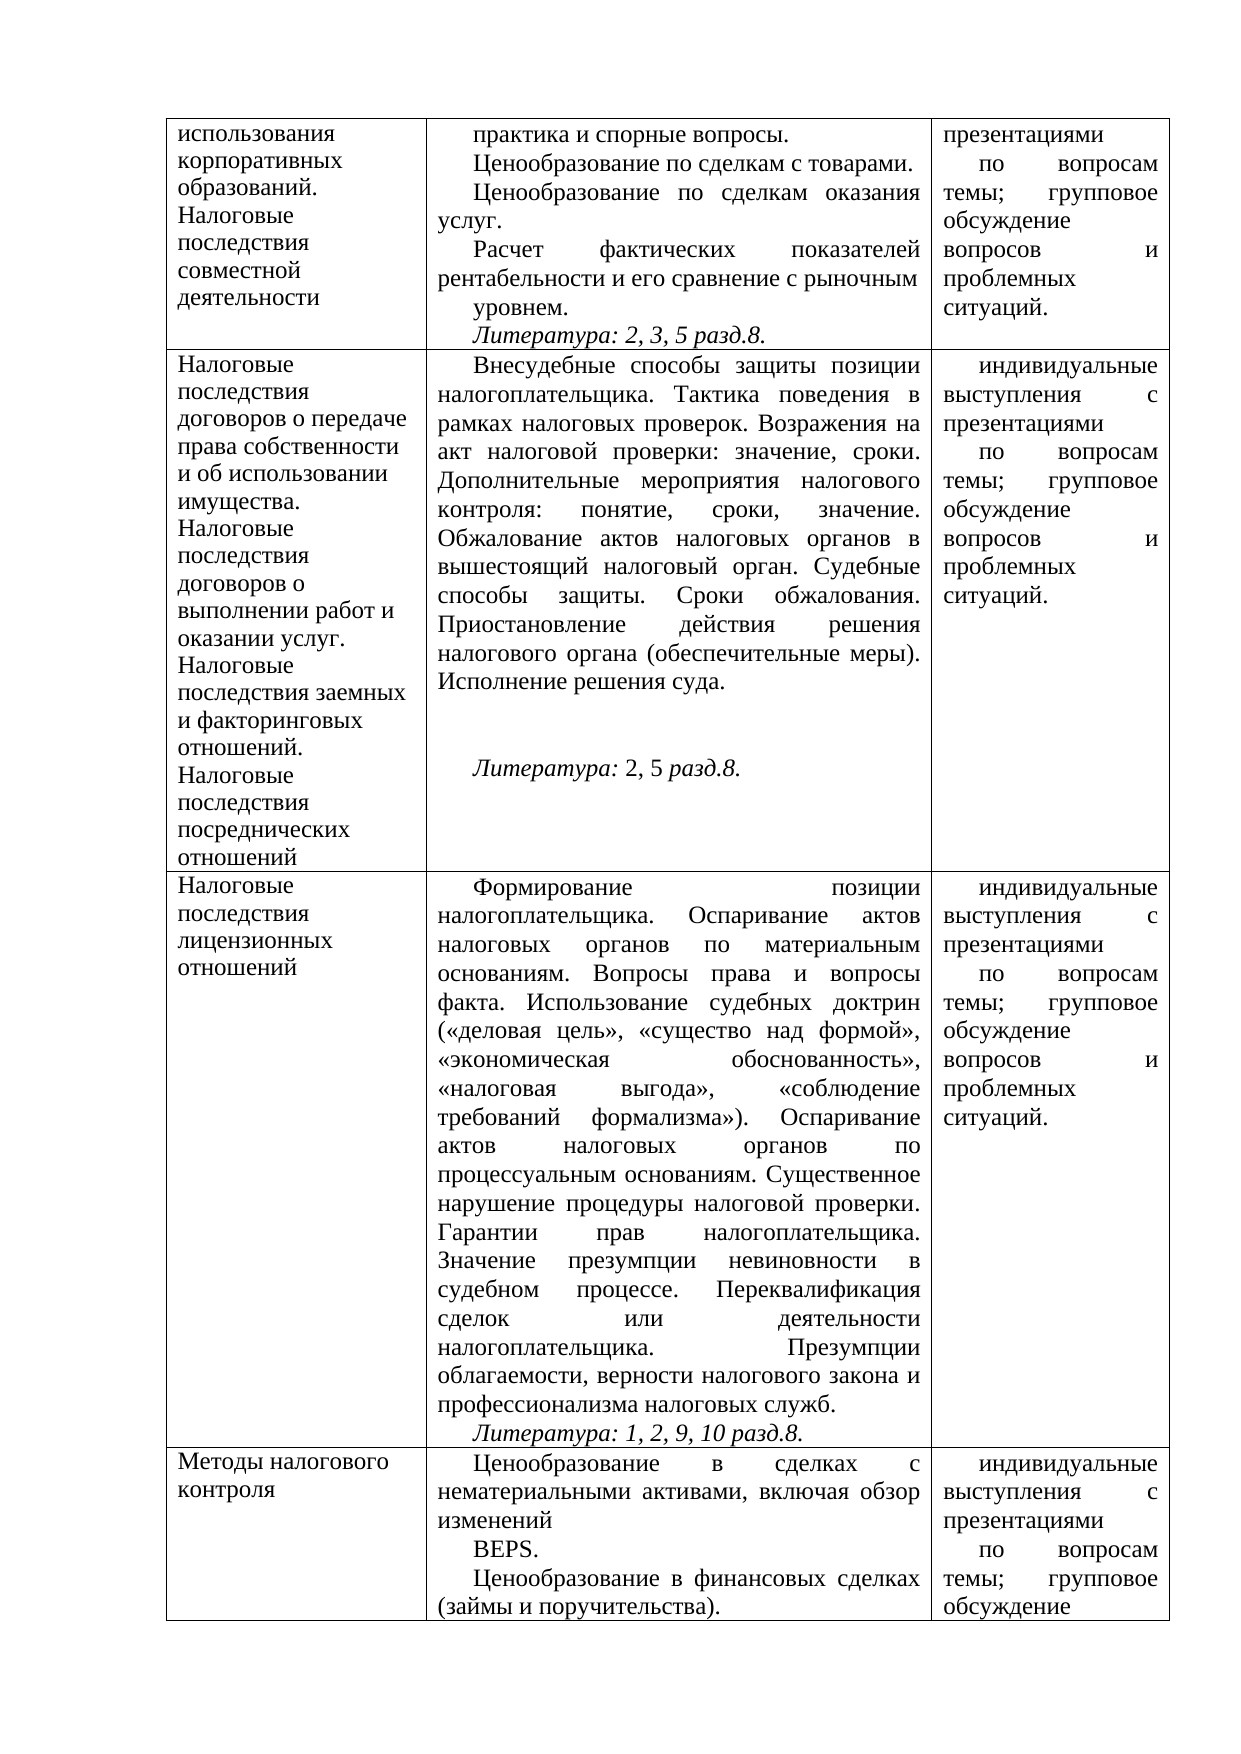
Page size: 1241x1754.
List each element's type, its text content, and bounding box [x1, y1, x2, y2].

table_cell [167, 1448, 426, 1620]
table_cell Внесудебные способы защиты позиции налогоплательщика. Тактика поведения в рамках налоговых проверок. Возражения на акт налоговой проверки: значение, сроки. Дополнительные мероприятия налогового контроля: понятие, сроки, значение. Обжалование актов налоговых органов в вышестоящий налоговый орган. Судебные способы защиты. Сроки обжалования. Приостановление действия решения налогового органа (обеспечительные меры). Исполнение решения суда. Литература: 2, 5 разд.8. [427, 350, 931, 871]
table_cell индивидуальные выступления с презентациями по вопросам темы; групповое обсуждение вопросов и проблемных ситуаций. [932, 872, 1169, 1447]
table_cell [932, 119, 1169, 349]
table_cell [427, 119, 931, 349]
table_cell Формирование позиции налогоплательщика. Оспаривание актов налоговых органов по материальным основаниям. Вопросы права и вопросы факта. Использование судебных доктрин («деловая цель», «существо над формой», «экономическая обоснованность», «налоговая выгода», «соблюдение требований формализма»). Оспаривание актов налоговых органов по процессуальным основаниям. Существенное нарушение процедуры налоговой проверки. Гарантии прав налогоплательщика. Значение презумпции невиновности в судебном процессе. Переквалификация сделок или деятельности налогоплательщика. Презумпции облагаемости, верности налогового закона и профессионализма налоговых служб. Литература: 1, 2, 9, 10 разд.8. [427, 872, 931, 1447]
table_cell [167, 119, 426, 349]
table_cell Налоговые последствия договоров о передаче права собственности и об использовании имущества. Налоговые последствия договоров о выполнении работ и оказании услуг. Налоговые последствия заемных и факторинговых отношений. Налоговые последствия посреднических отношений [167, 350, 426, 871]
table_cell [427, 1448, 931, 1620]
table_cell индивидуальные выступления с презентациями по вопросам темы; групповое обсуждение вопросов и проблемных ситуаций. [932, 350, 1169, 871]
table_cell Налоговые последствия лицензионных отношений [167, 872, 426, 1447]
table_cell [932, 1448, 1169, 1620]
